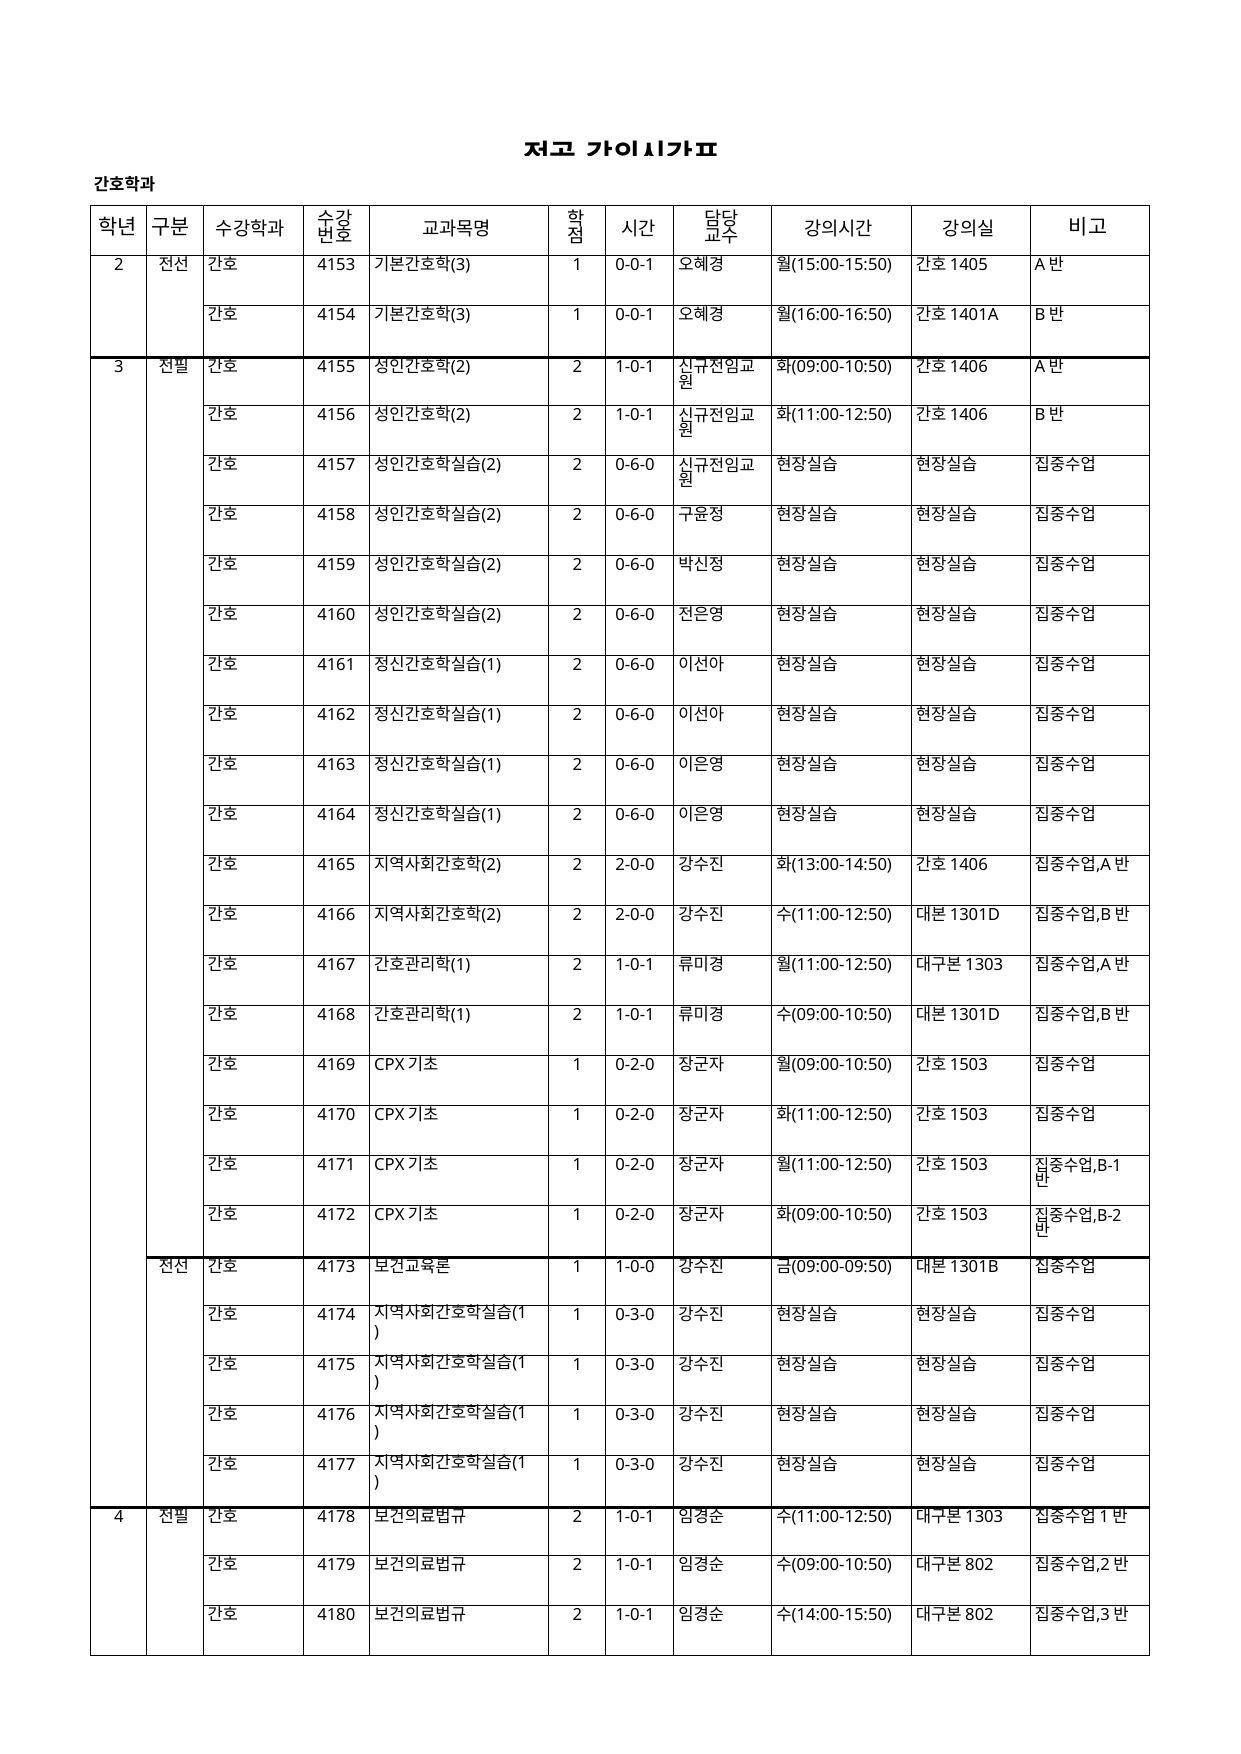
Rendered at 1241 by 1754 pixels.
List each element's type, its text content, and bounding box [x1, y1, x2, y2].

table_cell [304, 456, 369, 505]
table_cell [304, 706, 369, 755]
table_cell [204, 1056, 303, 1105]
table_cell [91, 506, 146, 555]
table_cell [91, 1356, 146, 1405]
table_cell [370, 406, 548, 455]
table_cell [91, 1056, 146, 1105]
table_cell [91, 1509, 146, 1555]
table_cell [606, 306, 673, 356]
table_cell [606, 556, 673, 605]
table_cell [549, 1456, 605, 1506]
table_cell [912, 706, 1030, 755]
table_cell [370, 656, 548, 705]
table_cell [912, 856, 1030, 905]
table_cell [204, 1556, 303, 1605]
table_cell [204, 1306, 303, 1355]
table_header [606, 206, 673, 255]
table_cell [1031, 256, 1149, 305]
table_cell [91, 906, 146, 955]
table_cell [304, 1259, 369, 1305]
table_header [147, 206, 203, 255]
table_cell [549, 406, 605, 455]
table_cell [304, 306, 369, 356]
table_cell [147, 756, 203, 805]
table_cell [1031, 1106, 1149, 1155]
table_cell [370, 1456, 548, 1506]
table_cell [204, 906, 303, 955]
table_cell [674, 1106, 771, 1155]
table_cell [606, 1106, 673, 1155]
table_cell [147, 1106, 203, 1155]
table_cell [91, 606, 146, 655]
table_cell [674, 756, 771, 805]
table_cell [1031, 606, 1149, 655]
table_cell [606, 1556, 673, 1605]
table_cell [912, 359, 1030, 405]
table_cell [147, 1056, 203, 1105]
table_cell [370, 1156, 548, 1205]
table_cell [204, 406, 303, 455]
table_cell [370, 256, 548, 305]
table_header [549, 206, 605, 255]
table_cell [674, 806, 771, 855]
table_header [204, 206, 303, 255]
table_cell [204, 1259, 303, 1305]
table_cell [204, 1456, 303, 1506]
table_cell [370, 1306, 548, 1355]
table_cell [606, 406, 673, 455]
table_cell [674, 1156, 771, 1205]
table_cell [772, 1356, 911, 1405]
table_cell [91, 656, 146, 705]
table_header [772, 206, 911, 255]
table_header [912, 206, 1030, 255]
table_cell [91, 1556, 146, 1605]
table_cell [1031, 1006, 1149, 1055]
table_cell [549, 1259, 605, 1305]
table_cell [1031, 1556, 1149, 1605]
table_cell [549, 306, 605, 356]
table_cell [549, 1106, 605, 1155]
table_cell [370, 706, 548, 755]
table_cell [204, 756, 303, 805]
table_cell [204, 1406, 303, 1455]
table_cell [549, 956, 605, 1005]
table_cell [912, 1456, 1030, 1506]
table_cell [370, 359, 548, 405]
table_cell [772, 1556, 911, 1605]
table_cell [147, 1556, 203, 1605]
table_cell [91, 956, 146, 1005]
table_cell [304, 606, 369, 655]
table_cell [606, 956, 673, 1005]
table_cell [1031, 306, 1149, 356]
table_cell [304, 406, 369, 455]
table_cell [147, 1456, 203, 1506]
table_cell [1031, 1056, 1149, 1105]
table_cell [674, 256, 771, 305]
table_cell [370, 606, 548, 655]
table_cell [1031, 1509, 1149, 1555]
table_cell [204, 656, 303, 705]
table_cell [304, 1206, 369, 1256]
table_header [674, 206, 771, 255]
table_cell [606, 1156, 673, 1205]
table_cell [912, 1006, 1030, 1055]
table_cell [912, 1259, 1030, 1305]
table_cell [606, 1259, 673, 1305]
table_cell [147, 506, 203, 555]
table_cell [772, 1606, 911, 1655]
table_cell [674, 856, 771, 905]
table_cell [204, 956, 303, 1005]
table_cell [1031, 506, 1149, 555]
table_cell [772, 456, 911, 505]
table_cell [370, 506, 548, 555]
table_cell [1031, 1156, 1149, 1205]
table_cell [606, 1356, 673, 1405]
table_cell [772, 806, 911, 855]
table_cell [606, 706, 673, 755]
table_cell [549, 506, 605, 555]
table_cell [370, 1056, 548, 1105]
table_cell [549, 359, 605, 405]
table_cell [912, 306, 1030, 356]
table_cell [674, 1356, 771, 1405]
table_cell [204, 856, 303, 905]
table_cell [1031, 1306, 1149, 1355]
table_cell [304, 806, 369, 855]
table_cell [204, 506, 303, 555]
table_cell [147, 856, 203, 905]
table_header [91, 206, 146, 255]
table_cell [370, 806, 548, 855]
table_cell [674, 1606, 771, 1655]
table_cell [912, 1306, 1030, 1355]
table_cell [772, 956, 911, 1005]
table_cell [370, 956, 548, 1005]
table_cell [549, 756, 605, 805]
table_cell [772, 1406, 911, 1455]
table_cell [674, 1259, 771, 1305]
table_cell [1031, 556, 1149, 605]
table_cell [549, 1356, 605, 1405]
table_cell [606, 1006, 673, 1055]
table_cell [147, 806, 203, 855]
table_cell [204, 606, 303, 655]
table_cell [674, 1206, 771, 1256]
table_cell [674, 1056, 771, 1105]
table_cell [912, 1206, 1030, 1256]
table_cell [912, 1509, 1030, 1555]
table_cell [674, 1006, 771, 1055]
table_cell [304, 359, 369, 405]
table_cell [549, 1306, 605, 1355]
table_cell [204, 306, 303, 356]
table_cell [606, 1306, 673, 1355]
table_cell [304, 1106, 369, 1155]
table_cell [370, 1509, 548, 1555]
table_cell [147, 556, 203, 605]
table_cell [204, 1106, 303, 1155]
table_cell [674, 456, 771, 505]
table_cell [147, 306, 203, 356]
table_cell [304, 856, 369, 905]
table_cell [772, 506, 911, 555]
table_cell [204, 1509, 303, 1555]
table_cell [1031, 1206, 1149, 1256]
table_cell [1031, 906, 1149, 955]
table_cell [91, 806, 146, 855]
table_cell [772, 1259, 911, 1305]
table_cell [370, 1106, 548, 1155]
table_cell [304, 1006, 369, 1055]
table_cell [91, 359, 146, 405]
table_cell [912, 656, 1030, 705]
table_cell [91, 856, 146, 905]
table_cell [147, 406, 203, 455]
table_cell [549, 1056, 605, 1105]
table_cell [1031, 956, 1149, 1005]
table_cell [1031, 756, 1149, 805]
text 간호학과 [94, 172, 1161, 195]
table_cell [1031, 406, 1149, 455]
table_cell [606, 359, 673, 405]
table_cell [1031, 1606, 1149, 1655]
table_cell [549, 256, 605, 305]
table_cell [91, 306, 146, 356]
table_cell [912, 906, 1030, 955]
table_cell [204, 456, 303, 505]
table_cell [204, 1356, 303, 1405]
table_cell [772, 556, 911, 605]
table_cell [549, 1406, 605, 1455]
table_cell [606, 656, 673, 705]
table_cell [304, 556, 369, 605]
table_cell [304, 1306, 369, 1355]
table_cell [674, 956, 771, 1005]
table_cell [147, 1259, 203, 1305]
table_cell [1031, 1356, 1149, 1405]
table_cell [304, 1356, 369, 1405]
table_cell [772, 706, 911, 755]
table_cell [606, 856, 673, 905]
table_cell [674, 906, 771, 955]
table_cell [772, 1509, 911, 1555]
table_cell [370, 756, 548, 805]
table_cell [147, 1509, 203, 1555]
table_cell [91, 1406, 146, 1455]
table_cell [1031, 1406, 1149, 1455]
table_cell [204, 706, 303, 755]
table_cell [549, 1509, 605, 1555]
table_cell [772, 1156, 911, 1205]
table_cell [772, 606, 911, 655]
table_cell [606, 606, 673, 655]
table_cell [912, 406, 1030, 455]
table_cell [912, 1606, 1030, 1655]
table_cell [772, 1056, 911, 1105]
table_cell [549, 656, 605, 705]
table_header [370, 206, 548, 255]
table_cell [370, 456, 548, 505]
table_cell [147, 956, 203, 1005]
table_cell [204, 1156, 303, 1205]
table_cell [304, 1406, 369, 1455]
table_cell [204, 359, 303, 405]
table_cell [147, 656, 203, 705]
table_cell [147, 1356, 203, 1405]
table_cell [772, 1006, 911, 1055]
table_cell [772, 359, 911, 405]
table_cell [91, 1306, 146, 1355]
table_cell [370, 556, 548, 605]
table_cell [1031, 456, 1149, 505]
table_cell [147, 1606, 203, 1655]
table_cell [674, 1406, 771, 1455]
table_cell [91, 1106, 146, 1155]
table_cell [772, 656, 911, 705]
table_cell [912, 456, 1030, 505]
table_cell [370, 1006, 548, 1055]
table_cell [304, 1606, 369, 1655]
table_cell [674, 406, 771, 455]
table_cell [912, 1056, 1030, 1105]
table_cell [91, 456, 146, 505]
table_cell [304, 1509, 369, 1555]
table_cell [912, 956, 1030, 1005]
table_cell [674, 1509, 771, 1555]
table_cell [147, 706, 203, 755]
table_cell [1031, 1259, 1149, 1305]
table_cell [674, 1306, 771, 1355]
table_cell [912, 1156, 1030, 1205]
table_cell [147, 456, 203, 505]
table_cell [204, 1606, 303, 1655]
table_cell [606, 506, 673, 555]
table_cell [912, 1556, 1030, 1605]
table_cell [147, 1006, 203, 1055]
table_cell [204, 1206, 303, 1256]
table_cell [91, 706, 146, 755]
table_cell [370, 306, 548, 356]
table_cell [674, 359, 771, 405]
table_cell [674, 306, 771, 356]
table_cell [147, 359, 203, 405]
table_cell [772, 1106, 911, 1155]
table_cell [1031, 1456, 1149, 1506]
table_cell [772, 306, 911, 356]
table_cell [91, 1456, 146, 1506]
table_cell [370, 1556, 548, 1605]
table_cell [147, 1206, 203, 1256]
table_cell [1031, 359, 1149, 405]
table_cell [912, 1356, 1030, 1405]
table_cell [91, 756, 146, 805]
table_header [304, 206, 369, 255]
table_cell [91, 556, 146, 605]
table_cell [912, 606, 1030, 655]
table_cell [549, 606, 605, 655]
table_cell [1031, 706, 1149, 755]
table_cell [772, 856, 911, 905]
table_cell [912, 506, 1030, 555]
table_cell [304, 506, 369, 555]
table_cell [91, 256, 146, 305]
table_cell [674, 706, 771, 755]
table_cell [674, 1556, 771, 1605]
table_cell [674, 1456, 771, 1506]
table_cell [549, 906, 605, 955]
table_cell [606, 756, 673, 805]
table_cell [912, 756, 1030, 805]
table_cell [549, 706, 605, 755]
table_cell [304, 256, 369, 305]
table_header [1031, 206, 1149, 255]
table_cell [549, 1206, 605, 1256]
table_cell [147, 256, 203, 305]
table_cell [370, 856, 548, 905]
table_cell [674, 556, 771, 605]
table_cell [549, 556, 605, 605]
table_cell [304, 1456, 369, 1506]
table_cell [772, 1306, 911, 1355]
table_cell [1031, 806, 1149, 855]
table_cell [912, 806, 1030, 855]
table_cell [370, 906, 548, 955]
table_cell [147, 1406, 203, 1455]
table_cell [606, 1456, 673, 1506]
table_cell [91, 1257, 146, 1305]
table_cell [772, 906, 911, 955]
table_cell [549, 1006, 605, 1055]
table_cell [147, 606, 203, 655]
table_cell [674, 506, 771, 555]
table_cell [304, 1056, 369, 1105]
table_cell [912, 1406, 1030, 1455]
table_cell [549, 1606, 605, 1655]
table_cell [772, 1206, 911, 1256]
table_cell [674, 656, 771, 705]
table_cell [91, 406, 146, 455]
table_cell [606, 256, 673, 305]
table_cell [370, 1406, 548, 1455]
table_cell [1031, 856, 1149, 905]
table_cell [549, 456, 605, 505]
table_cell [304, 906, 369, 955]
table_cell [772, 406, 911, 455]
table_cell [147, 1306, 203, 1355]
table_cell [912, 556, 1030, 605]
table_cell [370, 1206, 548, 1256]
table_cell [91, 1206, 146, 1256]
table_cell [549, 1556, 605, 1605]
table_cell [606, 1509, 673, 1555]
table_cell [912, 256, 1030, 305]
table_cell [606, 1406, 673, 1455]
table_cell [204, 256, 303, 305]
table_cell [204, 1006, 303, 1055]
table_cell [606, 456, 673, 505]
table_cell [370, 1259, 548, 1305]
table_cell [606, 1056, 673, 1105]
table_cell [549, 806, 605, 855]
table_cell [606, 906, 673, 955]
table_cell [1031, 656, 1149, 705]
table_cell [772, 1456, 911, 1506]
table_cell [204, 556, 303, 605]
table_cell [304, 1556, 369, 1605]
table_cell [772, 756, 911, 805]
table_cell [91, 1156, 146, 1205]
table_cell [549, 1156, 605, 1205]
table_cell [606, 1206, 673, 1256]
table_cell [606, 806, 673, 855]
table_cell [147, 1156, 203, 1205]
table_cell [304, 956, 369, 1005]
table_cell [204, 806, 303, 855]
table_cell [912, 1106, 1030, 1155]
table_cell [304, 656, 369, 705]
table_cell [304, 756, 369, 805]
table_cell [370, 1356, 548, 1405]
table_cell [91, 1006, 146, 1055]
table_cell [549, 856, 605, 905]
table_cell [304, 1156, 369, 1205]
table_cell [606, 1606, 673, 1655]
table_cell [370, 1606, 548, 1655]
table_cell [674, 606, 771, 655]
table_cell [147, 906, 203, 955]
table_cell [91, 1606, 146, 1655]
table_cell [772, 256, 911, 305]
